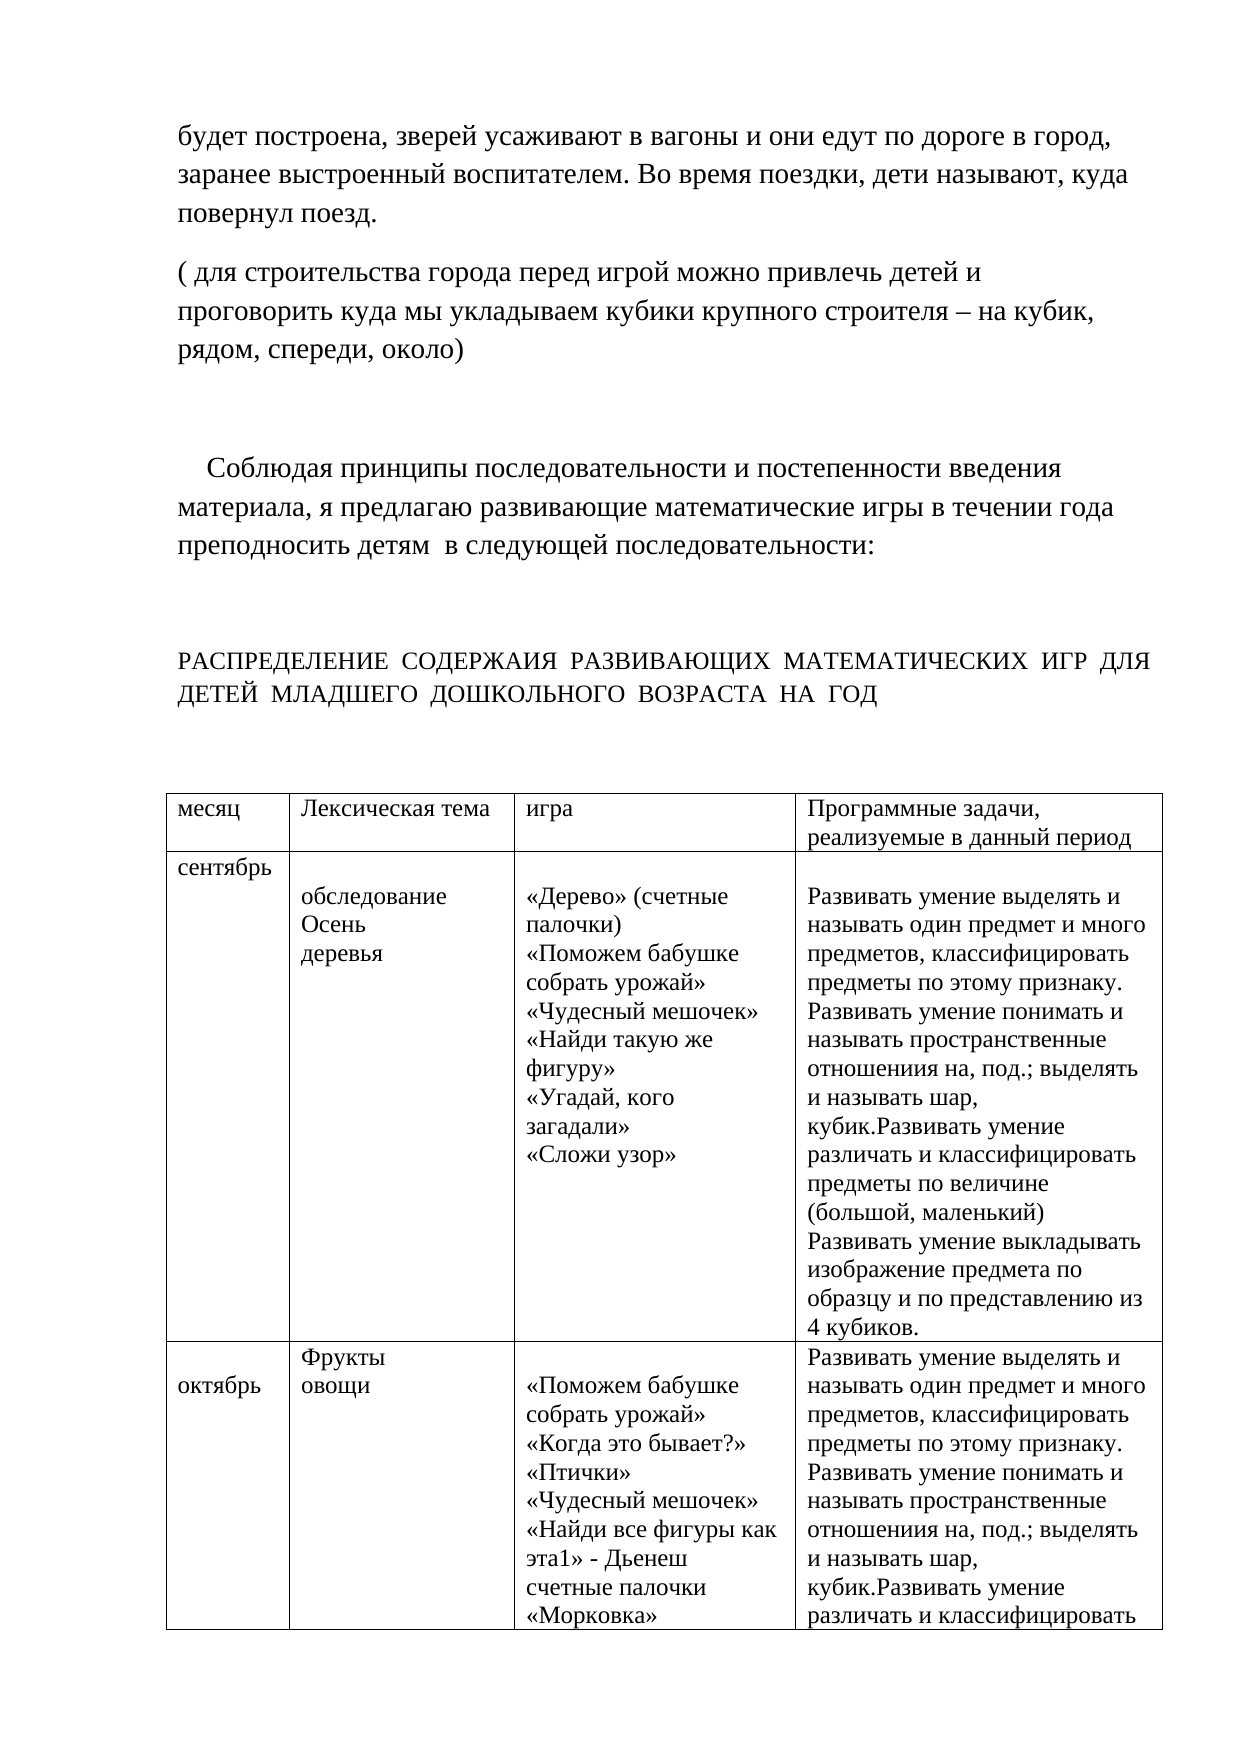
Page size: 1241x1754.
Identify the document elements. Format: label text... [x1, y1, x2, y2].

table_header игра [515, 794, 795, 851]
table_cell Фрукты овощи [290, 1342, 514, 1629]
table_header Лексическая тема [290, 794, 514, 851]
table_cell обследование Осень деревья [290, 852, 514, 1341]
table_header Программные задачи, реализуемые в данный период [796, 794, 1162, 851]
text Соблюдая принципы последовательности и постепенности введения материала, я предлагаю развивающие математические игры в течении года преподносить детям в следующей последовательности: [177, 450, 1152, 561]
text РАСПРЕДЕЛЕНИЕ СОДЕРЖАИЯ РАЗВИВАЮЩИХ МАТЕМАТИЧЕСКИХ ИГР ДЛЯ ДЕТЕЙ МЛАДШЕГО ДОШКОЛЬНОГО ВОЗРАСТА НА ГОД [177, 646, 1152, 708]
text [177, 118, 1152, 229]
text ( для строительства города перед игрой можно привлечь детей и проговорить куда мы укладываем кубики крупного строителя – на кубик, рядом, спереди, около) [177, 254, 1152, 365]
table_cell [796, 1342, 1162, 1629]
table_cell октябрь [167, 1342, 289, 1629]
table_cell «Дерево» (счетные палочки) «Поможем бабушке собрать урожай» «Чудесный мешочек» «Найди такую же фигуру» «Угадай, кого загадали» «Сложи узор» [515, 852, 795, 1341]
table_header месяц [167, 794, 289, 851]
table_cell сентябрь [167, 852, 289, 1341]
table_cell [515, 1342, 795, 1629]
table_cell Развивать умение выделять и называть один предмет и много предметов, классифицировать предметы по этому признаку. Развивать умение понимать и называть пространственные отношениия на, под.; выделять и называть шар, кубик.Развивать умение различать и классифицировать предметы по величине (большой, маленький) Развивать умение выкладывать изображение предмета по образцу и по представлению из 4 кубиков. [796, 852, 1162, 1341]
